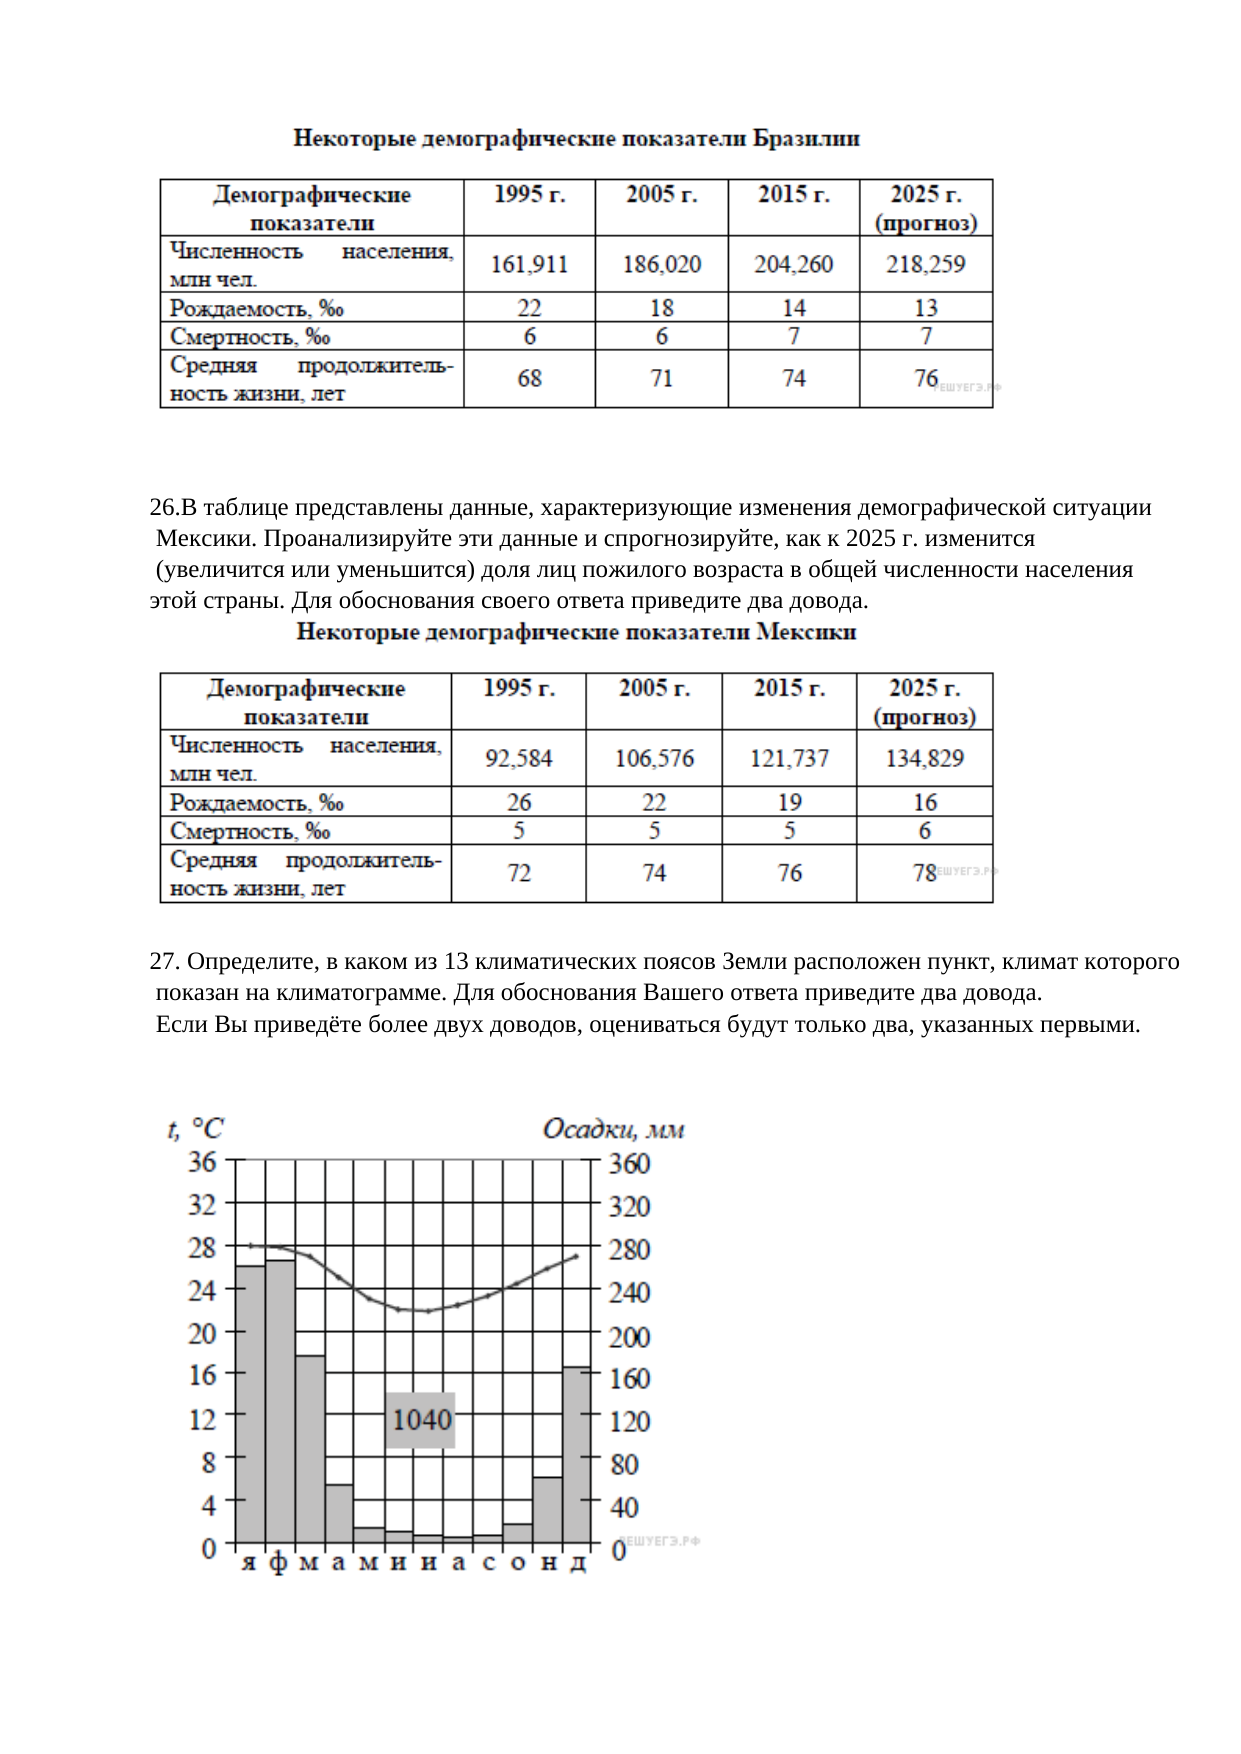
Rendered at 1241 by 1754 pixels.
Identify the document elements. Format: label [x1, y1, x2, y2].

picture [149, 614, 1004, 913]
picture [149, 118, 1008, 429]
table_header [134, 118, 1240, 1610]
picture [149, 1103, 708, 1591]
